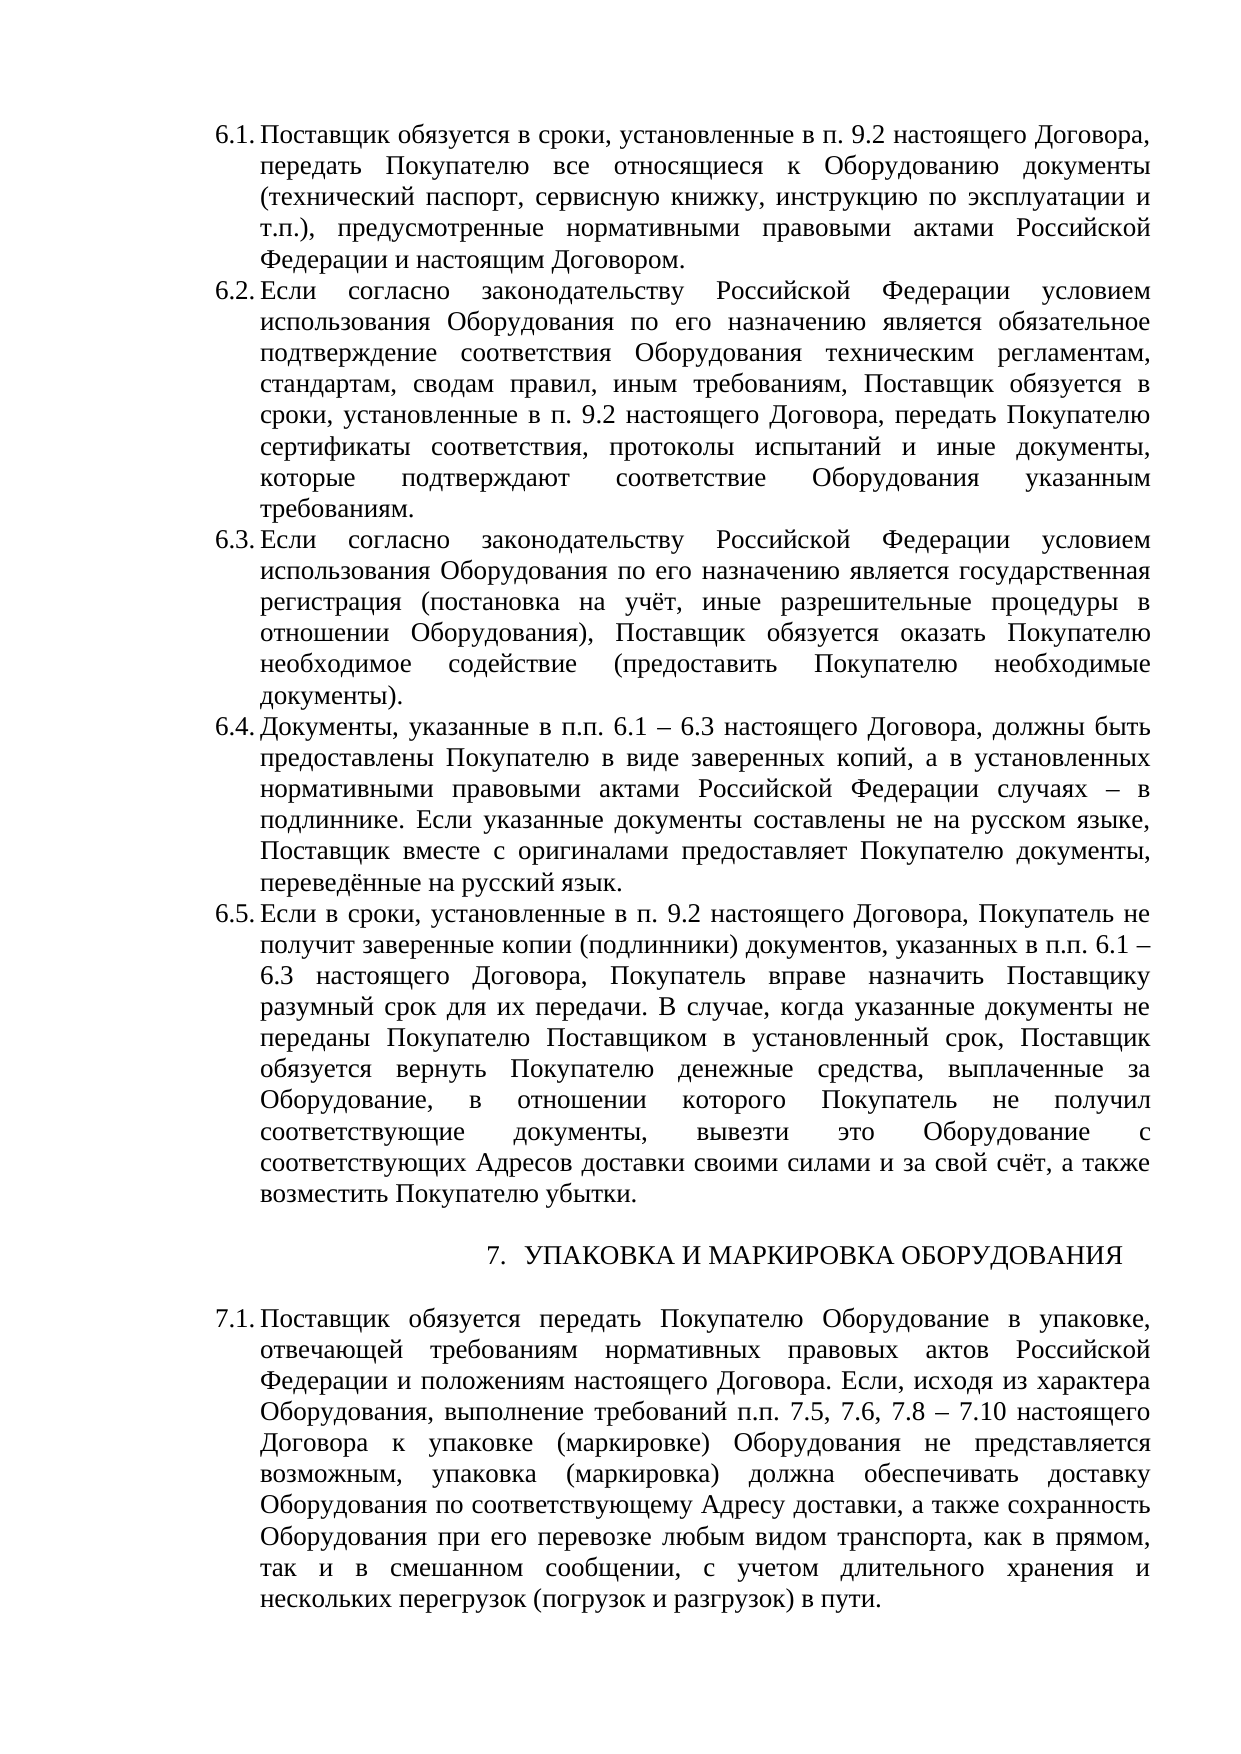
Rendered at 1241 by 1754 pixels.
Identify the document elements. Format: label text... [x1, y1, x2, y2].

list Поставщик обязуется в сроки, установленные в п. 9.2 настоящего Договора, передать Покупателю все относящиеся к Оборудованию документы (технический паспорт, сервисную книжку, инструкцию по эксплуатации и т.п.), предусмотренные нормативными правовыми актами Российской Федерации и настоящим Договором. [215, 118, 1152, 274]
list Если согласно законодательству Российской Федерации условием использования Оборудования по его назначению является государственная регистрация (постановка на учёт, иные разрешительные процедуры в отношении Оборудования), Поставщик обязуется оказать Покупателю необходимое содействие (предоставить Покупателю необходимые документы). [215, 523, 1152, 710]
list Если согласно законодательству Российской Федерации условием использования Оборудования по его назначению является обязательное подтверждение соответствия Оборудования техническим регламентам, стандартам, сводам правил, иным требованиям, Поставщик обязуется в сроки, установленные в п. 9.2 настоящего Договора, передать Покупателю сертификаты соответствия, протоколы испытаний и иные документы, которые подтверждают соответствие Оборудования указанным требованиям. [215, 274, 1152, 523]
list Документы, указанные в п.п. 6.1 – 6.3 настоящего Договора, должны быть предоставлены Покупателю в виде заверенных копий, а в установленных нормативными правовыми актами Российской Федерации случаях – в подлиннике. Если указанные документы составлены не на русском языке, Поставщик вместе с оригиналами предоставляет Покупателю документы, переведённые на русский язык. [215, 710, 1152, 897]
list Если в сроки, установленные в п. 9.2 настоящего Договора, Покупатель не получит заверенные копии (подлинники) документов, указанных в п.п. 6.1 – 6.3 настоящего Договора, Покупатель вправе назначить Поставщику разумный срок для их передачи. В случае, когда указанные документы не переданы Покупателю Поставщиком в установленный срок, Поставщик обязуется вернуть Покупателю денежные средства, выплаченные за Оборудование, в отношении которого Покупатель не получил соответствующие документы, вывезти это Оборудование с соответствующих Адресов доставки своими силами и за свой счёт, а также возместить Покупателю убытки. [215, 897, 1152, 1208]
list Поставщик обязуется передать Покупателю Оборудование в упаковке, отвечающей требованиям нормативных правовых актов Российской Федерации и положениям настоящего Договора. Если, исходя из характера Оборудования, выполнение требований п.п. 7.5, 7.6, 7.8 – 7.10 настоящего Договора к упаковке (маркировке) Оборудования не представляется возможным, упаковка (маркировка) должна обеспечивать доставку Оборудования по соответствующему Адресу доставки, а также сохранность Оборудования при его перевозке любым видом транспорта, как в прямом, так и в смешанном сообщении, с учетом длительного хранения и нескольких перегрузок (погрузок и разгрузок) в пути. [215, 1302, 1152, 1613]
list УПАКОВКА И МАРКИРОВКА ОБОРУДОВАНИЯ [458, 1239, 1152, 1271]
